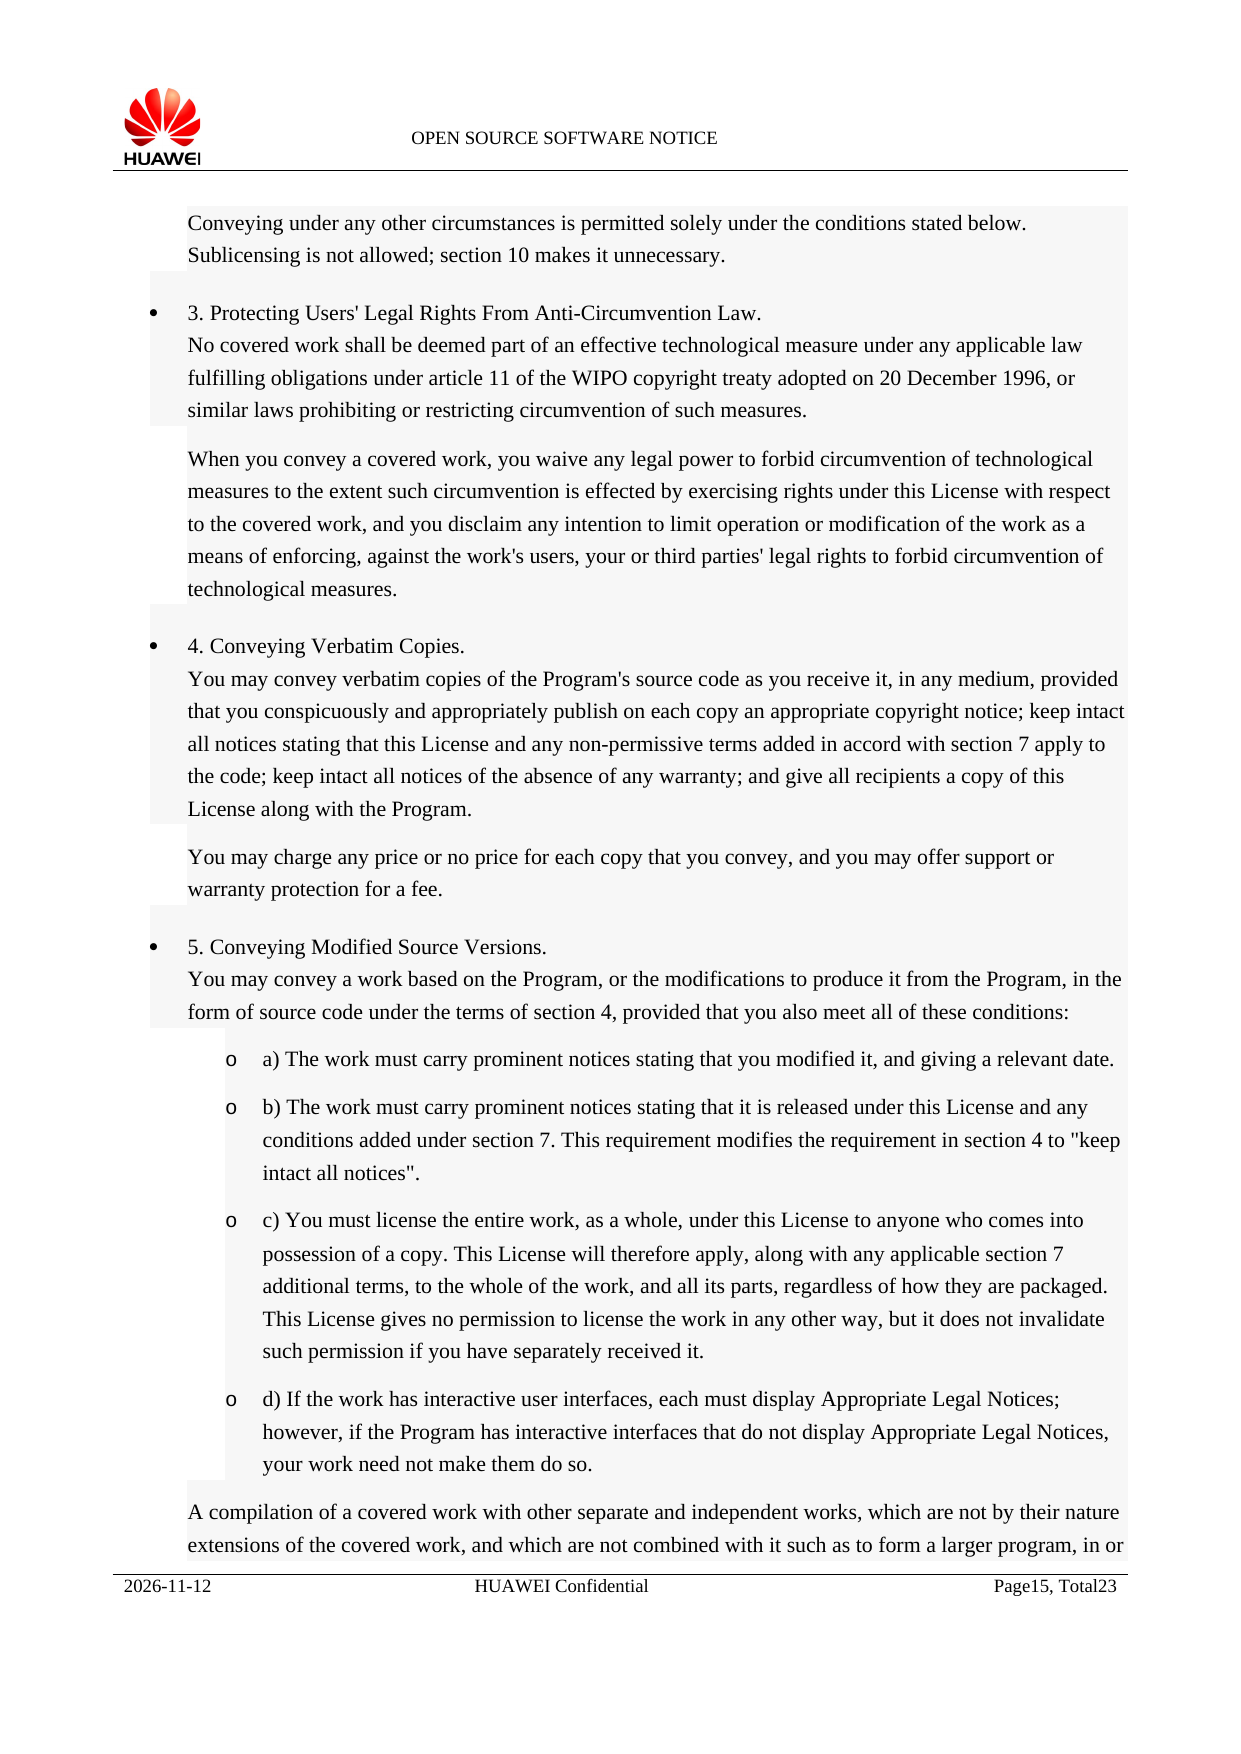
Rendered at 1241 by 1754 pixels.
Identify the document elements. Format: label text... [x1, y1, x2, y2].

text When you convey a covered work, you waive any legal power to forbid circumvention of technological measures to the extent such circumvention is effected by exercising rights under this License with respect to the covered work, and you disclaim any intention to limit operation or modification of the work as a means of enforcing, against the work's users, your or third parties' legal rights to forbid circumvention of technological measures. [187, 442, 1128, 604]
list 5. Conveying Modified Source Versions. You may convey a work based on the Program, or the modifications to produce it from the Program, in the form of source code under the terms of section 4, provided that you also meet all of these conditions: [150, 930, 1128, 1028]
list d) If the work has interactive user interfaces, each must display Appropriate Legal Notices; however, if the Program has interactive interfaces that do not display Appropriate Legal Notices, your work need not make them do so. [225, 1383, 1128, 1480]
list 3. Protecting Users' Legal Rights From Anti-Circumvention Law. No covered work shall be deemed part of an effective technological measure under any applicable law fulfilling obligations under article 11 of the WIPO copyright treaty adopted on 20 December 1996, or similar laws prohibiting or restricting circumvention of such measures. [150, 296, 1128, 426]
list b) The work must carry prominent notices stating that it is released under this License and any conditions added under section 7. This requirement modifies the requirement in section 4 to "keep intact all notices". [225, 1091, 1128, 1189]
list 4. Conveying Verbatim Copies. You may convey verbatim copies of the Program's source code as you receive it, in any medium, provided that you conspicuously and appropriately publish on each copy an appropriate copyright notice; keep intact all notices stating that this License and any non-permissive terms added in accord with section 7 apply to the code; keep intact all notices of the absence of any warranty; and give all recipients a copy of this License along with the Program. [150, 629, 1128, 824]
text Conveying under any other circumstances is permitted solely under the conditions stated below. Sublicensing is not allowed; section 10 makes it unnecessary. [187, 206, 1128, 271]
list c) You must license the entire work, as a whole, under this License to anyone who comes into possession of a copy. This License will therefore apply, along with any applicable section 7 additional terms, to the whole of the work, and all its parts, regardless of how they are packaged. This License gives no permission to license the work in any other way, but it does not invalidate such permission if you have separately received it. [225, 1204, 1128, 1367]
list a) The work must carry prominent notices stating that you modified it, and giving a relevant date. [225, 1043, 1128, 1076]
picture [124, 88, 201, 165]
text You may charge any price or no price for each copy that you convey, and you may offer support or warranty protection for a fee. [187, 840, 1128, 905]
